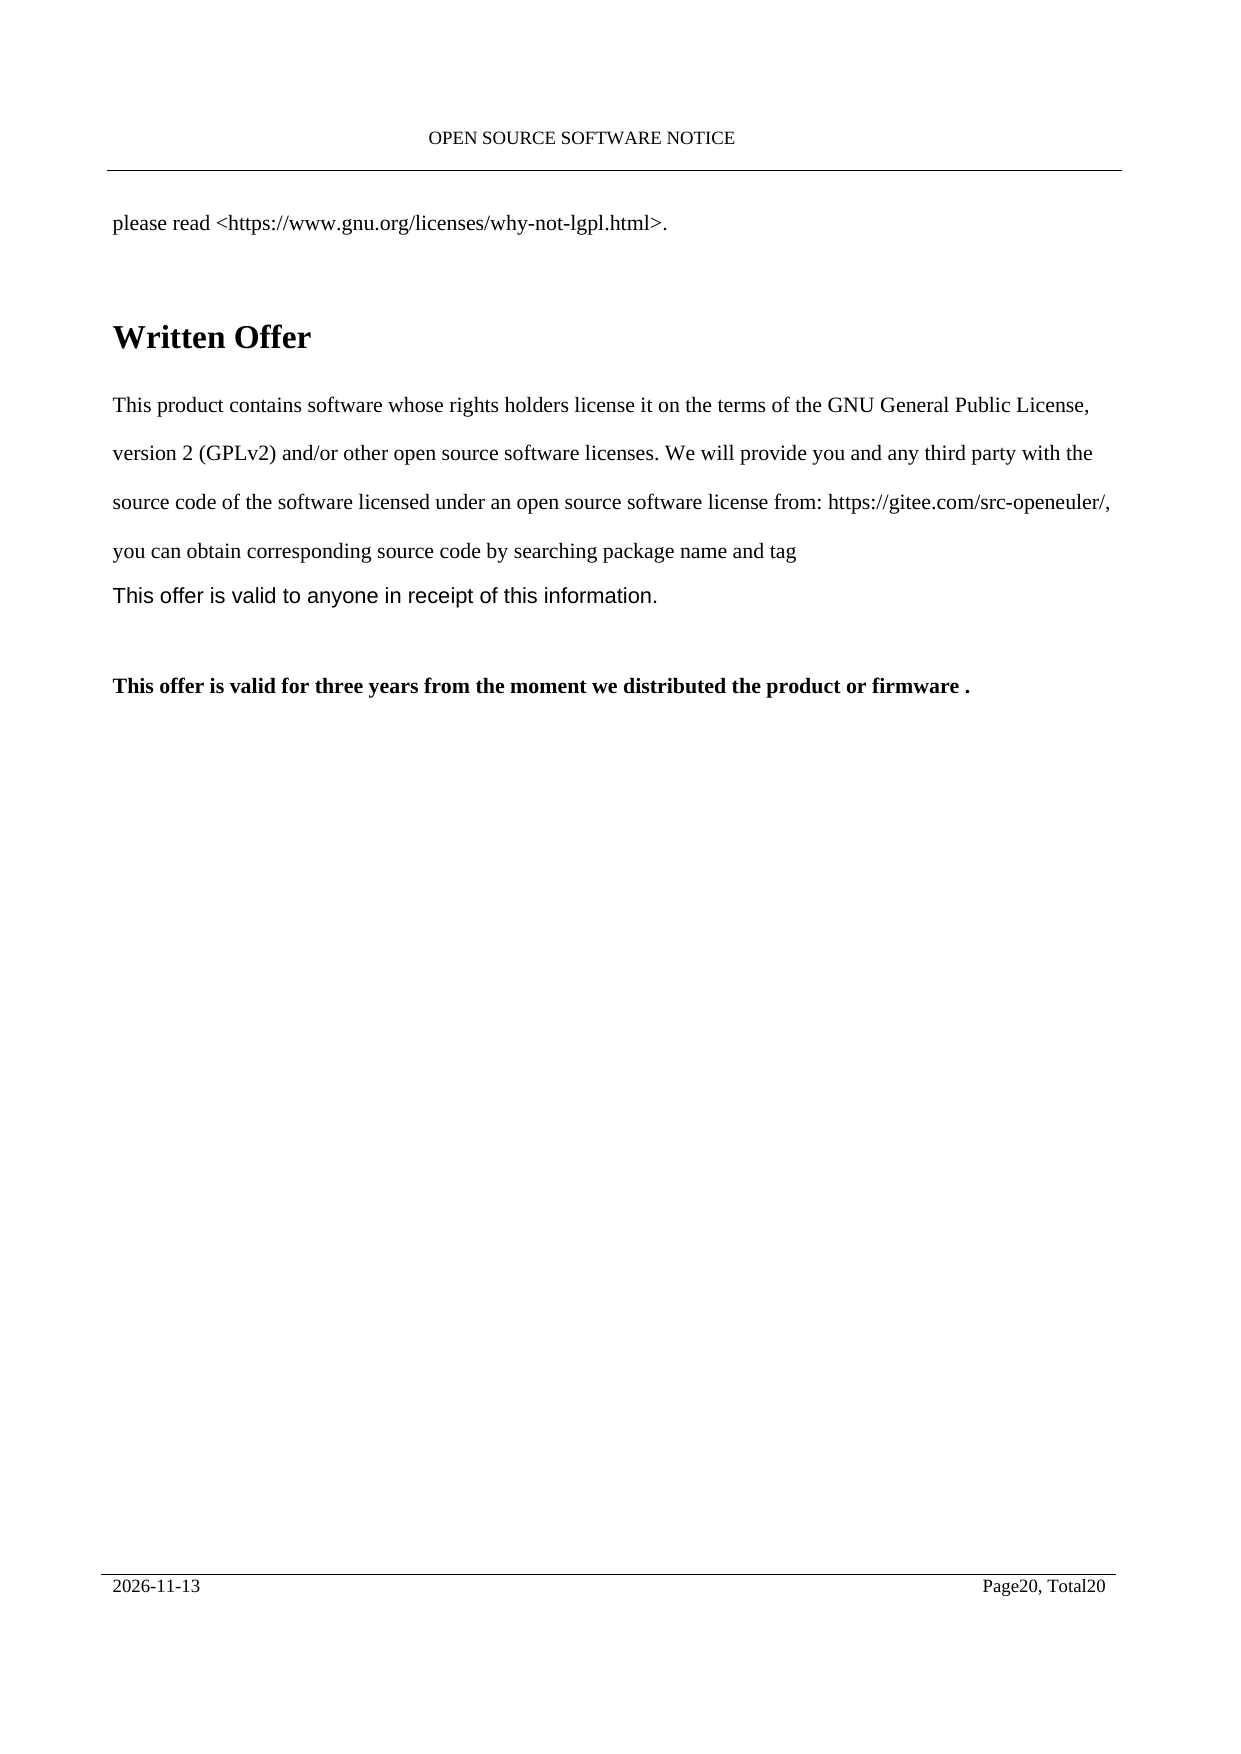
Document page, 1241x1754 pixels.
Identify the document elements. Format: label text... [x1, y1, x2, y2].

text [112, 206, 1128, 288]
text This offer is valid for three years from the moment we distributed the product or firmware . [112, 669, 1128, 702]
text Written Offer [112, 304, 1128, 369]
text This product contains software whose rights holders license it on the terms of the GNU General Public License, version 2 (GPLv2) and/or other open source software licenses. We will provide you and any third party with the source code of the software licensed under an open source software license from: https://gitee.com/src-openeuler/, you can obtain corresponding source code by searching package name and tag [112, 388, 1128, 567]
text This offer is valid to anyone in receipt of this information. [112, 579, 1128, 612]
